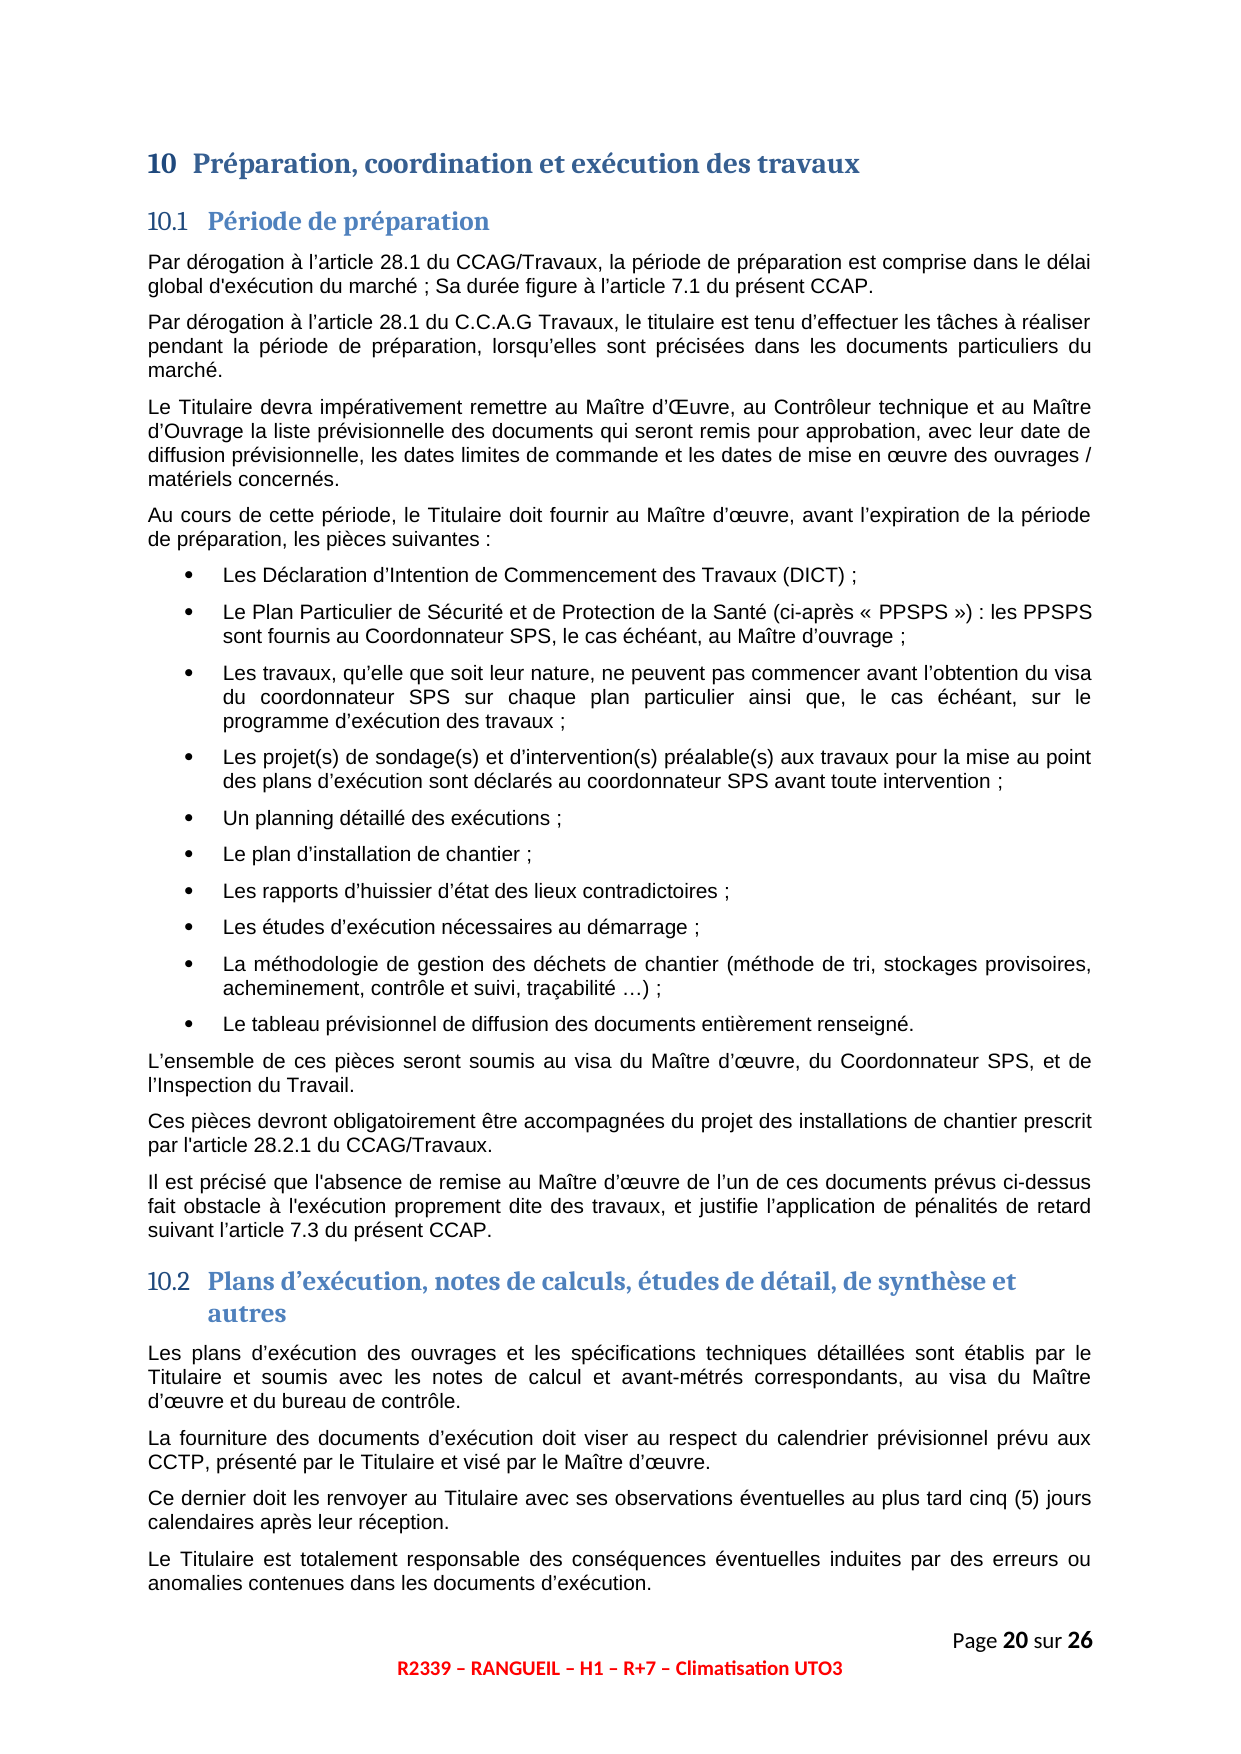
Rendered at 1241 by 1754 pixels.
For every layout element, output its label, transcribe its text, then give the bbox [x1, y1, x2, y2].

list Un planning détaillé des exécutions ; [185, 805, 1093, 829]
text La fourniture des documents d’exécution doit viser au respect du calendrier prévisionnel prévu aux CCTP, présenté par le Titulaire et visé par le Maître d’œuvre. [148, 1426, 1093, 1473]
subtitle Période de préparation [148, 206, 1093, 237]
text Par dérogation à l’article 28.1 du C.C.A.G Travaux, le titulaire est tenu d’effectuer les tâches à réaliser pendant la période de préparation, lorsqu’elles sont précisées dans les documents particuliers du marché. [148, 310, 1093, 382]
text Ce dernier doit les renvoyer au Titulaire avec ses observations éventuelles au plus tard cinq (5) jours calendaires après leur réception. [148, 1486, 1093, 1534]
list La méthodologie de gestion des déchets de chantier (méthode de tri, stockages provisoires, acheminement, contrôle et suivi, traçabilité …) ; [185, 952, 1093, 1000]
text Au cours de cette période, le Titulaire doit fournir au Maître d’œuvre, avant l’expiration de la période de préparation, les pièces suivantes : [148, 503, 1093, 551]
text Le Titulaire devra impérativement remettre au Maître d’Œuvre, au Contrôleur technique et au Maître d’Ouvrage la liste prévisionnelle des documents qui seront remis pour approbation, avec leur date de diffusion prévisionnelle, les dates limites de commande et les dates de mise en œuvre des ouvrages / matériels concernés. [148, 394, 1093, 490]
text Les plans d’exécution des ouvrages et les spécifications techniques détaillées sont établis par le Titulaire et soumis avec les notes de calcul et avant-métrés correspondants, au visa du Maître d’œuvre et du bureau de contrôle. [148, 1341, 1093, 1413]
list Les rapports d’huissier d’état des lieux contradictoires ; [185, 878, 1093, 903]
text Le Titulaire est totalement responsable des conséquences éventuelles induites par des erreurs ou anomalies contenues dans les documents d’exécution. [148, 1546, 1093, 1594]
subtitle Préparation, coordination et exécution des travaux [148, 148, 1093, 181]
list Le plan d’installation de chantier ; [185, 842, 1093, 866]
text Il est précisé que l'absence de remise au Maître d’œuvre de l’un de ces documents prévus ci-dessus fait obstacle à l'exécution proprement dite des travaux, et justifie l’application de pénalités de retard suivant l’article 7.3 du présent CCAP. [148, 1169, 1093, 1241]
text Par dérogation à l’article 28.1 du CCAG/Travaux, la période de préparation est comprise dans le délai global d'exécution du marché ; Sa durée figure à l’article 7.1 du présent CCAP. [148, 250, 1093, 298]
list Les études d’exécution nécessaires au démarrage ; [185, 915, 1093, 939]
subtitle Plans d’exécution, notes de calculs, études de détail, de synthèse et autres [148, 1266, 1093, 1329]
list Les travaux, qu’elle que soit leur nature, ne peuvent pas commencer avant l’obtention du visa du coordonnateur SPS sur chaque plan particulier ainsi que, le cas échéant, sur le programme d’exécution des travaux ; [185, 660, 1093, 732]
list Les projet(s) de sondage(s) et d’intervention(s) préalable(s) aux travaux pour la mise au point des plans d’exécution sont déclarés au coordonnateur SPS avant toute intervention ; [185, 745, 1093, 793]
list Les Déclaration d’Intention de Commencement des Travaux (DICT) ; [185, 563, 1093, 587]
list Le tableau prévisionnel de diffusion des documents entièrement renseigné. [185, 1012, 1093, 1036]
text Ces pièces devront obligatoirement être accompagnées du projet des installations de chantier prescrit par l'article 28.2.1 du CCAG/Travaux. [148, 1109, 1093, 1157]
list Le Plan Particulier de Sécurité et de Protection de la Santé (ci-après « PPSPS ») : les PPSPS sont fournis au Coordonnateur SPS, le cas échéant, au Maître d’ouvrage ; [185, 600, 1093, 648]
text L’ensemble de ces pièces seront soumis au visa du Maître d’œuvre, du Coordonnateur SPS, et de l’Inspection du Travail. [148, 1049, 1093, 1097]
